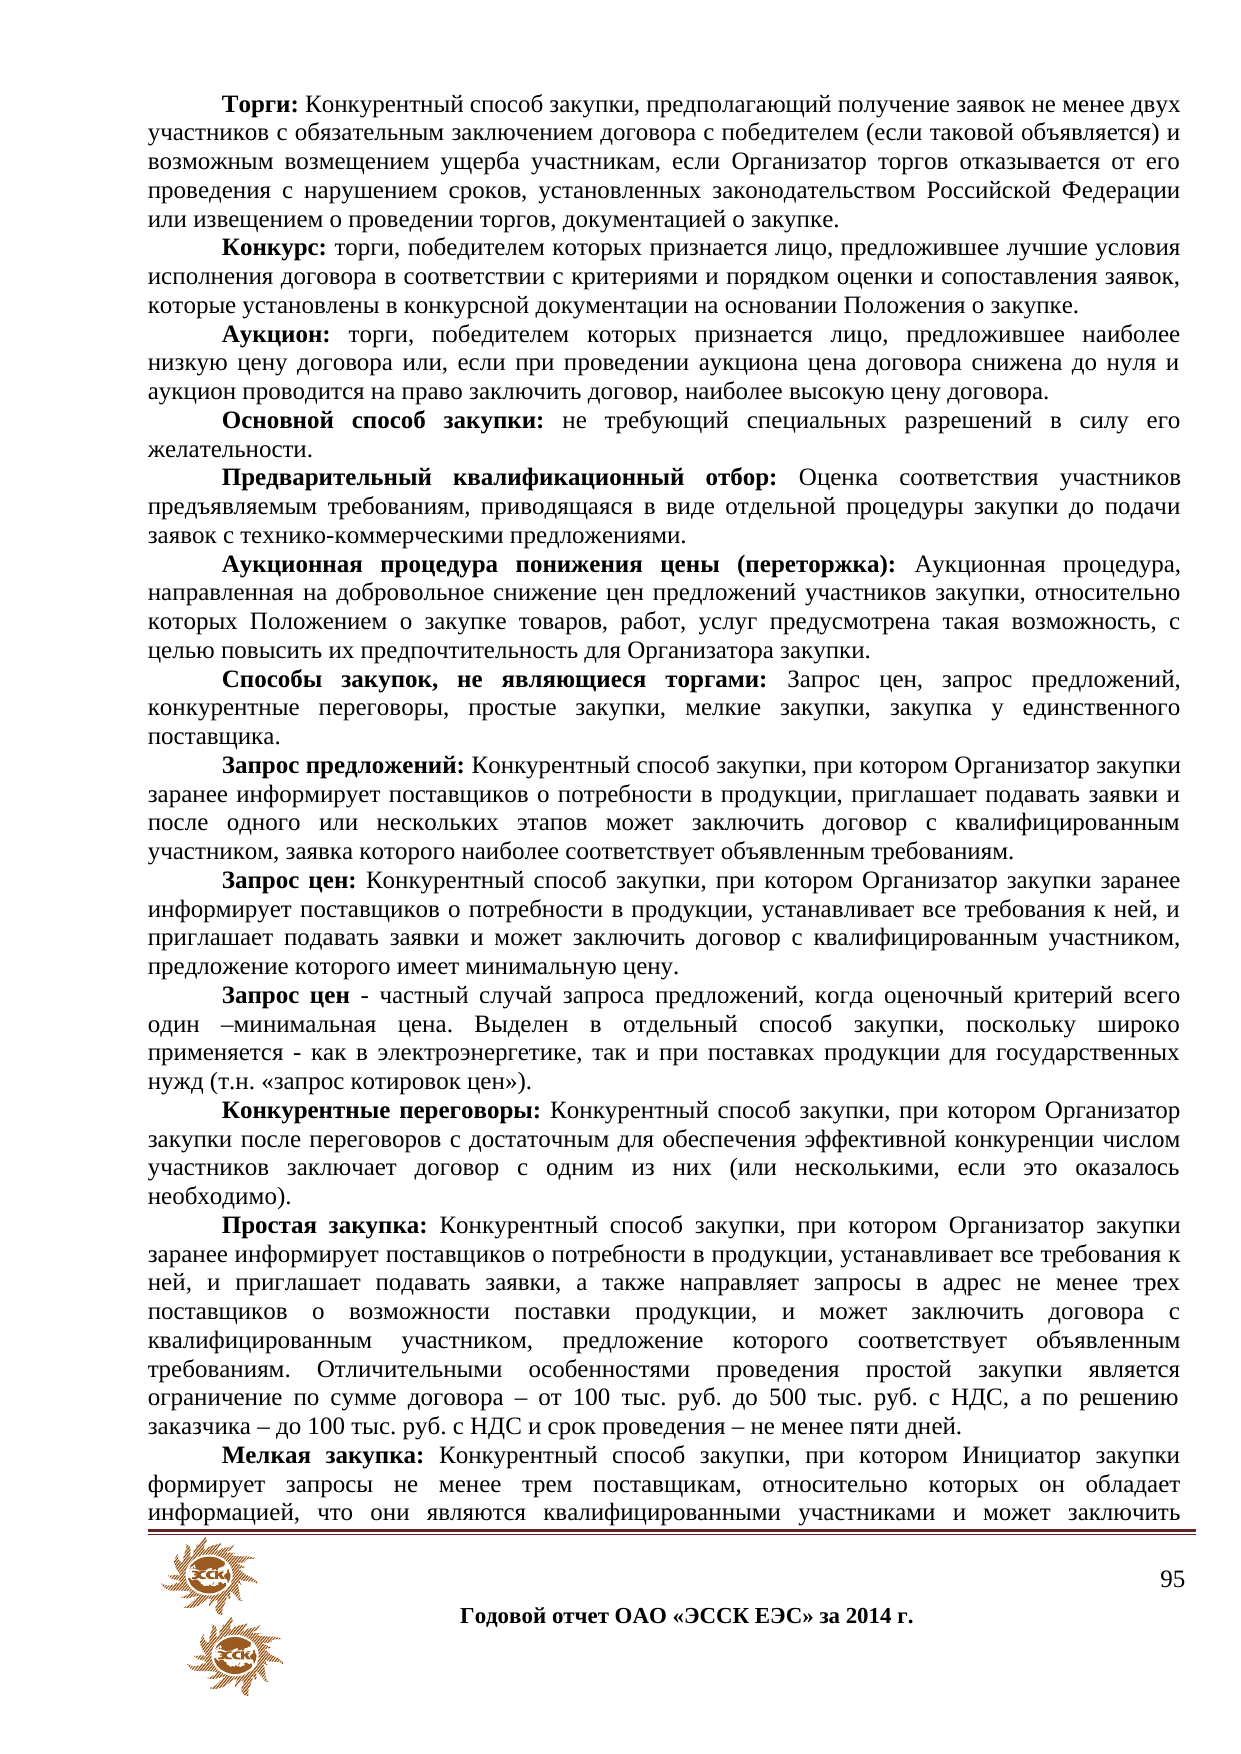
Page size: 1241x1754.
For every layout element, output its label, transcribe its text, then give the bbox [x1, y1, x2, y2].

text Запрос предложений: Конкурентный способ закупки, при котором Организатор закупки заранее информирует поставщиков о потребности в продукции, приглашает подавать заявки и после одного или нескольких этапов может заключить договор с квалифицированным участником, заявка которого наиболее соответствует объявленным требованиям. [148, 750, 1181, 865]
text Аукционная процедура понижения цены (переторжка): Аукционная процедура, направленная на добровольное снижение цен предложений участников закупки, относительно которых Положением о закупке товаров, работ, услуг предусмотрена такая возможность, с целью повысить их предпочтительность для Организатора закупки. [148, 549, 1181, 664]
text Предварительный квалификационный отбор: Оценка соответствия участников предъявляемым требованиям, приводящаяся в виде отдельной процедуры закупки до подачи заявок с технико-коммерческими предложениями. [148, 462, 1181, 549]
text Конкурс: торги, победителем которых признается лицо, предложившее лучшие условия исполнения договора в соответствии с критериями и порядком оценки и сопоставления заявок, которые установлены в конкурсной документации на основании Положения о закупке. [148, 232, 1181, 319]
text Торги: Конкурентный способ закупки, предполагающий получение заявок не менее двух участников с обязательным заключением договора с победителем (если таковой объявляется) и возможным возмещением ущерба участникам, если Организатор торгов отказывается от его проведения с нарушением сроков, установленных законодательством Российской Федерации или извещением о проведении торгов, документацией о закупке. [148, 89, 1181, 232]
text Конкурентные переговоры: Конкурентный способ закупки, при котором Организатор закупки после переговоров с достаточным для обеспечения эффективной конкуренции числом участников заключает договор с одним из них (или несколькими, если это оказалось необходимо). [148, 1095, 1181, 1210]
text Запрос цен - частный случай запроса предложений, когда оценочный критерий всего один –минимальная цена. Выделен в отдельный способ закупки, поскольку широко применяется - как в электроэнергетике, так и при поставках продукции для государственных нужд (т.н. «запрос котировок цен»). [148, 980, 1181, 1095]
text Основной способ закупки: не требующий специальных разрешений в силу его желательности. [148, 405, 1181, 462]
text Простая закупка: Конкурентный способ закупки, при котором Организатор закупки заранее информирует поставщиков о потребности в продукции, устанавливает все требования к ней, и приглашает подавать заявки, а также направляет запросы в адрес не менее трех поставщиков о возможности поставки продукции, и может заключить договора с квалифицированным участником, предложение которого соответствует объявленным требованиям. Отличительными особенностями проведения простой закупки является ограничение по сумме договора – от 100 тыс. руб. до 500 тыс. руб. с НДС, а по решению заказчика – до 100 тыс. руб. с НДС и срок проведения – не менее пяти дней. [148, 1210, 1181, 1440]
text Способы закупок, не являющиеся торгами: Запрос цен, запрос предложений, конкурентные переговоры, простые закупки, мелкие закупки, закупка у единственного поставщика. [148, 664, 1181, 750]
picture [159, 1535, 285, 1697]
text Аукцион: торги, победителем которых признается лицо, предложившее наиболее низкую цену договора или, если при проведении аукциона цена договора снижена до нуля и аукцион проводится на право заключить договор, наиболее высокую цену договора. [148, 319, 1181, 405]
text Запрос цен: Конкурентный способ закупки, при котором Организатор закупки заранее информирует поставщиков о потребности в продукции, устанавливает все требования к ней, и приглашает подавать заявки и может заключить договор с квалифицированным участником, предложение которого имеет минимальную цену. [148, 865, 1181, 980]
